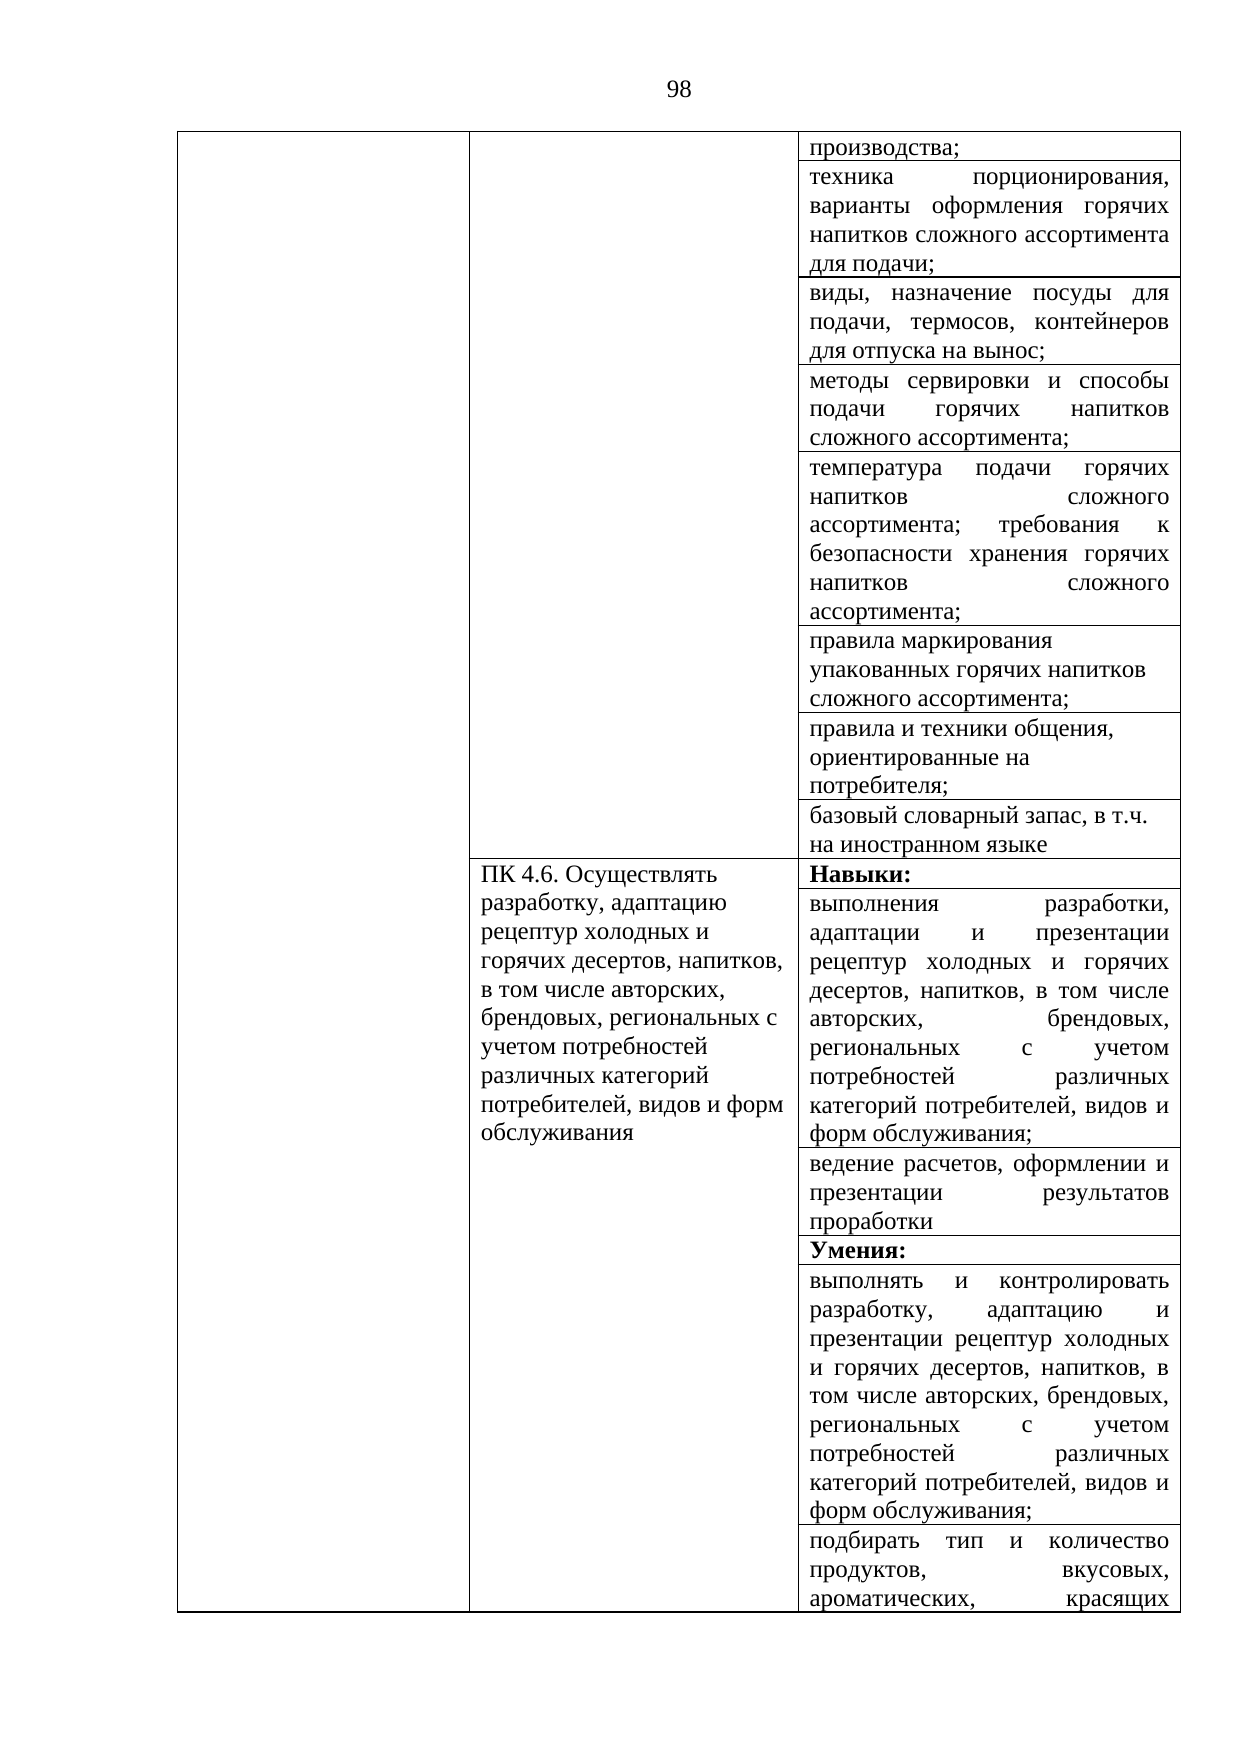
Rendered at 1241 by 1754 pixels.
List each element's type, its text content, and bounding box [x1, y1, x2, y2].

table_cell техника порционирования, варианты оформления горячих напитков сложного ассортимента для подачи; [799, 161, 1180, 276]
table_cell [799, 1525, 1180, 1611]
table_cell правила маркирования упакованных горячих напитков сложного ассортимента; [799, 626, 1180, 712]
table_cell виды, назначение посуды для подачи, термосов, контейнеров для отпуска на вынос; [799, 278, 1180, 364]
table_cell методы сервировки и способы подачи горячих напитков сложного ассортимента; [799, 365, 1180, 451]
table_cell выполнения разработки, адаптации и презентации рецептур холодных и горячих десертов, напитков, в том числе авторских, брендовых, региональных с учетом потребностей различных категорий потребителей, видов и форм обслуживания; [799, 889, 1180, 1147]
table_cell выполнять и контролировать разработку, адаптацию и презентации рецептур холодных и горячих десертов, напитков, в том числе авторских, брендовых, региональных с учетом потребностей различных категорий потребителей, видов и форм обслуживания; [799, 1265, 1180, 1524]
table_cell температура подачи горячих напитков сложного ассортимента; требования к безопасности хранения горячих напитков сложного ассортимента; [799, 452, 1180, 624]
table_cell ведение расчетов, оформлении и презентации результатов проработки [799, 1148, 1180, 1234]
table_cell правила и техники общения, ориентированные на потребителя; [799, 713, 1180, 799]
table_cell ПК 4.6. Осуществлять разработку, адаптацию рецептур холодных и горячих десертов, напитков, в том числе авторских, брендовых, региональных с учетом потребностей различных категорий потребителей, видов и форм обслуживания [470, 859, 798, 1611]
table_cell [799, 132, 1180, 160]
table_cell базовый словарный запас, в т.ч. на иностранном языке [799, 800, 1180, 858]
table_cell Умения: [799, 1236, 1180, 1264]
table_cell Навыки: [799, 859, 1180, 887]
